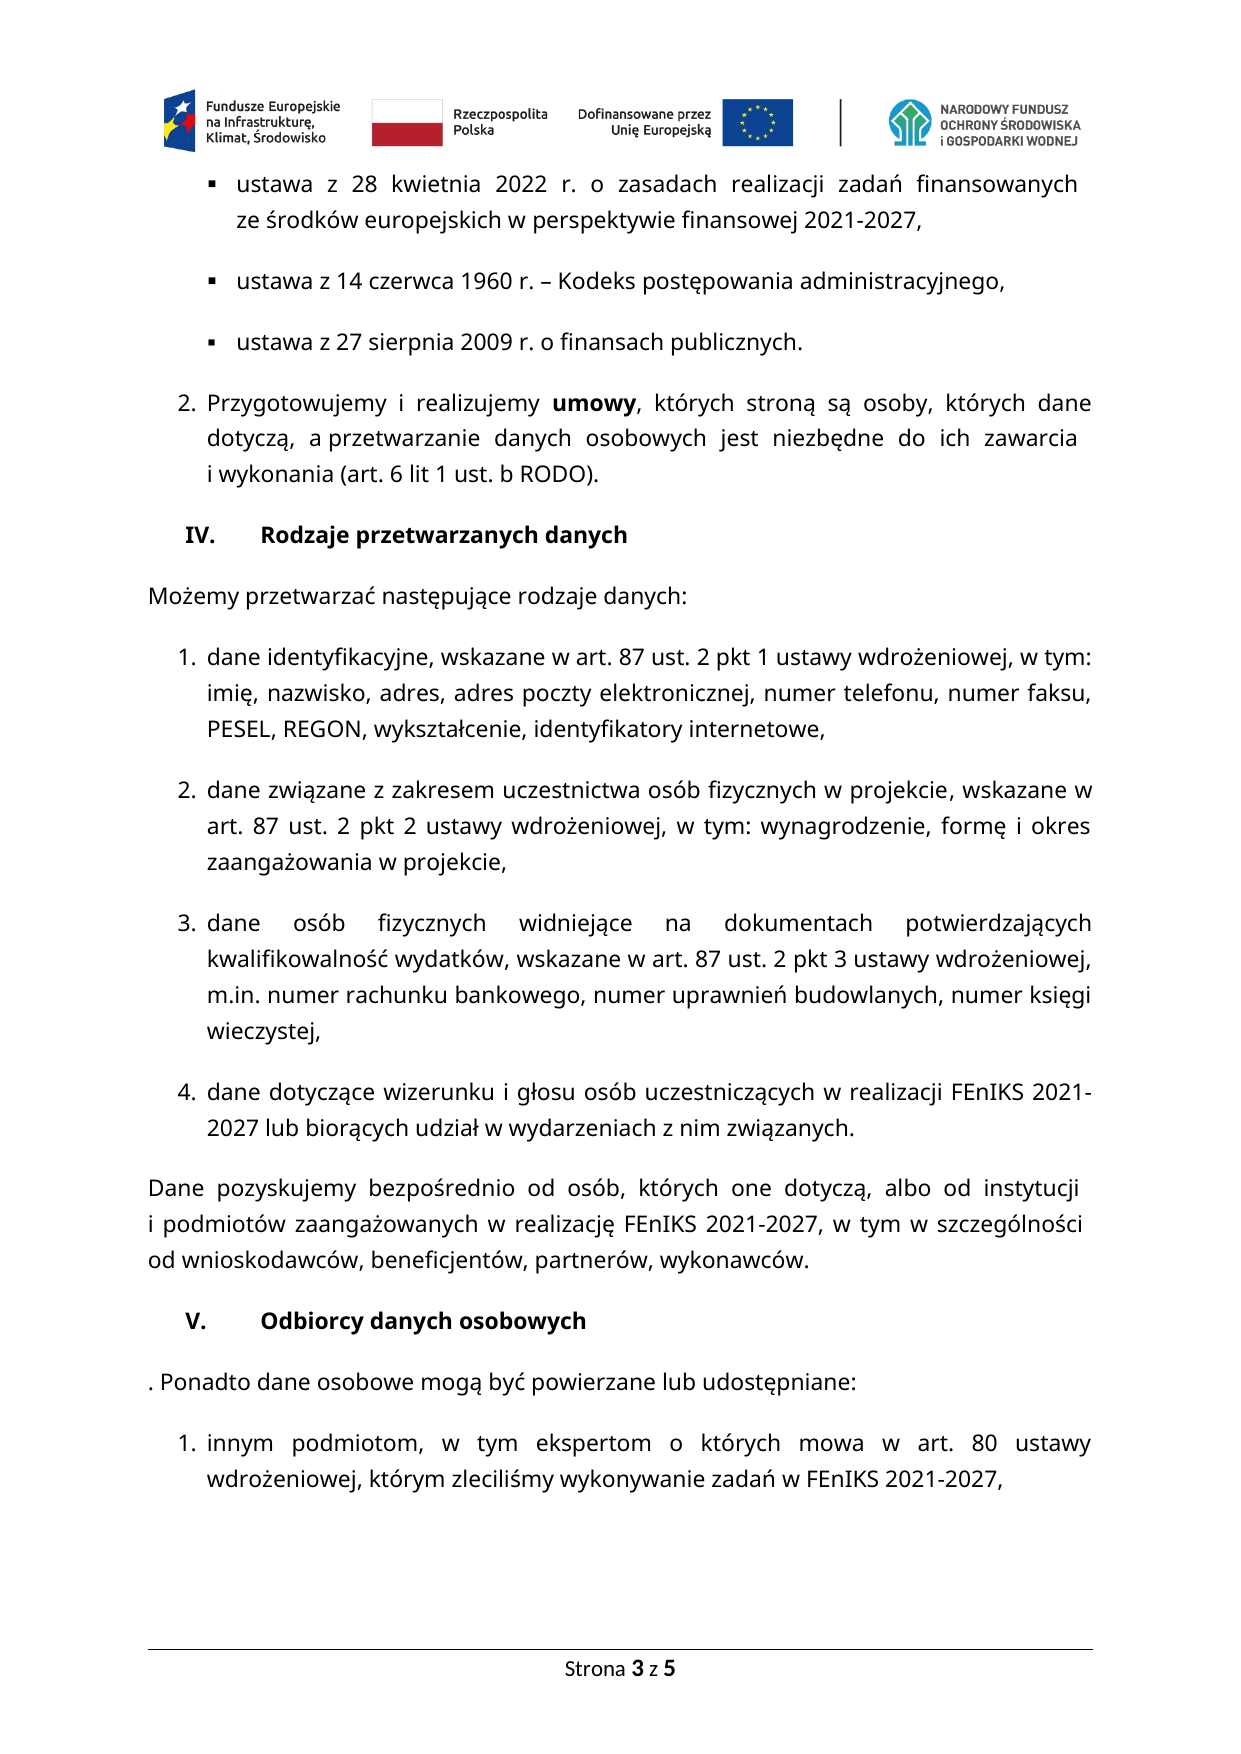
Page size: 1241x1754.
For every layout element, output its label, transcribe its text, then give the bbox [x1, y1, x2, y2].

list ustawa z 27 sierpnia 2009 r. o finansach publicznych. [207, 326, 1093, 357]
list dane dotyczące wizerunku i głosu osób uczestniczących w realizacji FEnIKS 2021-2027 lub biorących udział w wydarzeniach z nim związanych. [177, 1076, 1093, 1143]
list Przygotowujemy i realizujemy umowy, których stroną są osoby, których dane dotyczą, a przetwarzanie danych osobowych jest niezbędne do ich zawarcia i wykonania (art. 6 lit 1 ust. b RODO). [177, 386, 1093, 489]
picture [147, 73, 1093, 168]
list ustawa z 14 czerwca 1960 r. – Kodeks postępowania administracyjnego, [207, 264, 1093, 296]
list dane związane z zakresem uczestnictwa osób fizycznych w projekcie, wskazane w art. 87 ust. 2 pkt 2 ustawy wdrożeniowej, w tym: wynagrodzenie, formę i okres zaangażowania w projekcie, [177, 774, 1093, 877]
text . Ponadto dane osobowe mogą być powierzane lub udostępniane: [148, 1366, 1093, 1397]
text Dane pozyskujemy bezpośrednio od osób, których one dotyczą, albo od instytucji i podmiotów zaangażowanych w realizację FEnIKS 2021-2027, w tym w szczególności od wnioskodawców, beneficjentów, partnerów, wykonawców. [148, 1172, 1093, 1276]
list dane identyfikacyjne, wskazane w art. 87 ust. 2 pkt 1 ustawy wdrożeniowej, w tym: imię, nazwisko, adres, adres poczty elektronicznej, numer telefonu, numer faksu, PESEL, REGON, wykształcenie, identyfikatory internetowe, [177, 641, 1093, 744]
list Rodzaje przetwarzanych danych [185, 519, 1093, 551]
list innym podmiotom, w tym ekspertom o których mowa w art. 80 ustawy wdrożeniowej, którym zleciliśmy wykonywanie zadań w FEnIKS 2021-2027, [177, 1427, 1093, 1494]
list Odbiorcy danych osobowych [185, 1305, 1093, 1336]
list ustawa z 28 kwietnia 2022 r. o zasadach realizacji zadań finansowanych ze środków europejskich w perspektywie finansowej 2021-2027, [207, 168, 1093, 235]
text Możemy przetwarzać następujące rodzaje danych: [148, 580, 1093, 611]
list dane osób fizycznych widniejące na dokumentach potwierdzających kwalifikowalność wydatków, wskazane w art. 87 ust. 2 pkt 3 ustawy wdrożeniowej, m.in. numer rachunku bankowego, numer uprawnień budowlanych, numer księgi wieczystej, [177, 907, 1093, 1046]
